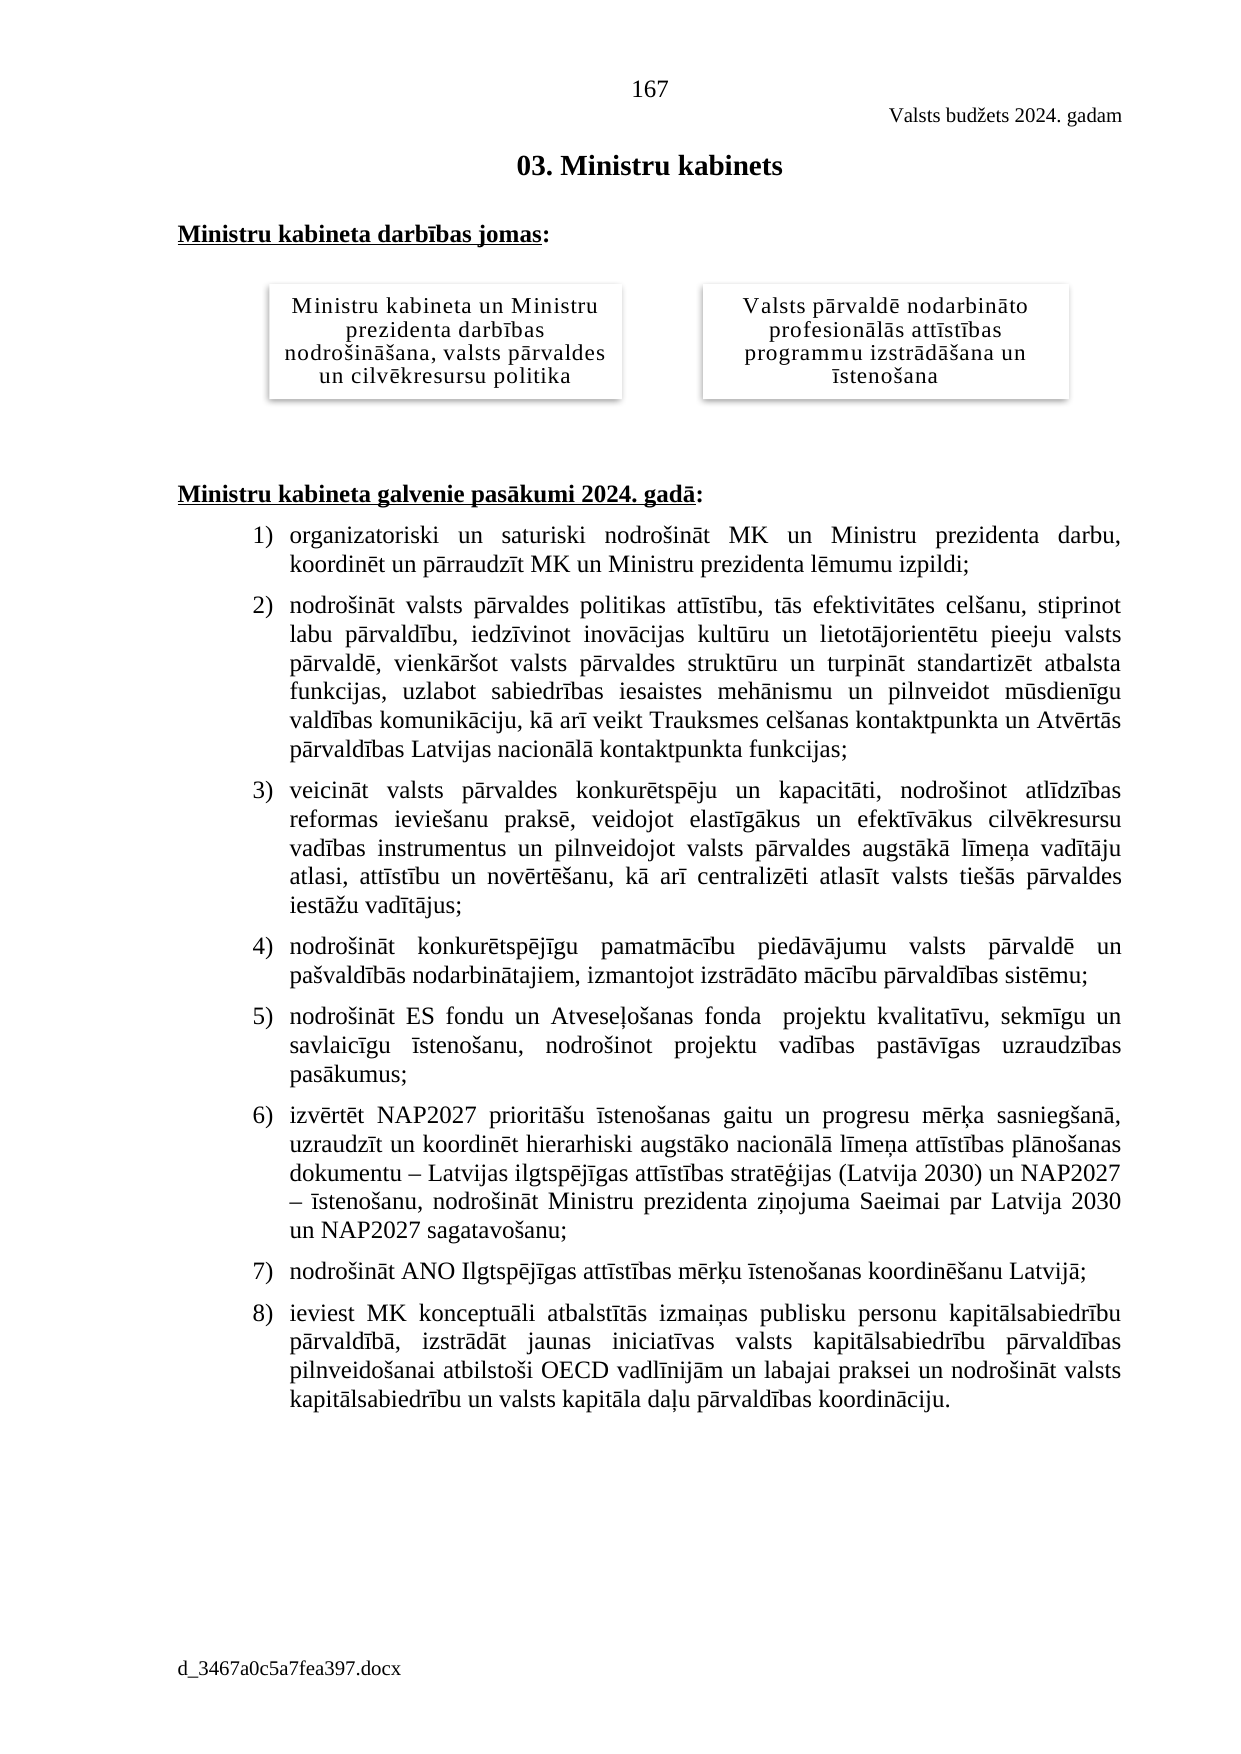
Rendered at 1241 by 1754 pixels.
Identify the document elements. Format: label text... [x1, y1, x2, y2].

text 03. Ministru kabinets [177, 148, 1122, 181]
list nodrošināt valsts pārvaldes politikas attīstību, tās efektivitātes celšanu, stiprinot labu pārvaldību, iedzīvinot inovācijas kultūru un lietotājorientētu pieeju valsts pārvaldē, vienkāršot valsts pārvaldes struktūru un turpināt standartizēt atbalsta funkcijas, uzlabot sabiedrības iesaistes mehānismu un pilnveidot mūsdienīgu valdības komunikāciju, kā arī veikt Trauksmes celšanas kontaktpunkta un Atvērtās pārvaldības Latvijas nacionālā kontaktpunkta funkcijas; [252, 590, 1122, 763]
list veicināt valsts pārvaldes konkurētspēju un kapacitāti, nodrošinot atlīdzības reformas ieviešanu praksē, veidojot elastīgākus un efektīvākus cilvēkresursu vadības instrumentus un pilnveidojot valsts pārvaldes augstākā līmeņa vadītāju atlasi, attīstību un novērtēšanu, kā arī centralizēti atlasīt valsts tiešās pārvaldes iestāžu vadītājus; [252, 775, 1122, 919]
text Ministru kabineta galvenie pasākumi 2024. gadā: [177, 479, 1122, 508]
list nodrošināt konkurētspējīgu pamatmācību piedāvājumu valsts pārvaldē un pašvaldībās nodarbinātajiem, izmantojot izstrādāto mācību pārvaldības sistēmu; [252, 931, 1122, 989]
list izvērtēt NAP2027 prioritāšu īstenošanas gaitu un progresu mērķa sasniegšanā, uzraudzīt un koordinēt hierarhiski augstāko nacionālā līmeņa attīstības plānošanas dokumentu – Latvijas ilgtspējīgas attīstības stratēģijas (Latvija 2030) un NAP2027 – īstenošanu, nodrošināt Ministru prezidenta ziņojuma Saeimai par Latvija 2030 un NAP2027 sagatavošanu; [252, 1100, 1122, 1244]
list ieviest MK konceptuāli atbalstītās izmaiņas publisku personu kapitālsabiedrību pārvaldībā, izstrādāt jaunas iniciatīvas valsts kapitālsabiedrību pārvaldības pilnveidošanai atbilstoši OECD vadlīnijām un labajai praksei un nodrošināt valsts kapitālsabiedrību un valsts kapitāla daļu pārvaldības koordināciju. [252, 1298, 1122, 1413]
list nodrošināt ES fondu un Atveseļošanas fonda projektu kvalitatīvu, sekmīgu un savlaicīgu īstenošanu, nodrošinot projektu vadības pastāvīgas uzraudzības pasākumus; [252, 1001, 1122, 1088]
list organizatoriski un saturiski nodrošināt MK un Ministru prezidenta darbu, koordinēt un pārraudzīt MK un Ministru prezidenta lēmumu izpildi; [252, 520, 1122, 578]
list nodrošināt ANO Ilgtspējīgas attīstības mērķu īstenošanas koordinēšanu Latvijā; [252, 1256, 1122, 1285]
text Ministru kabineta darbības jomas: [177, 219, 1122, 247]
